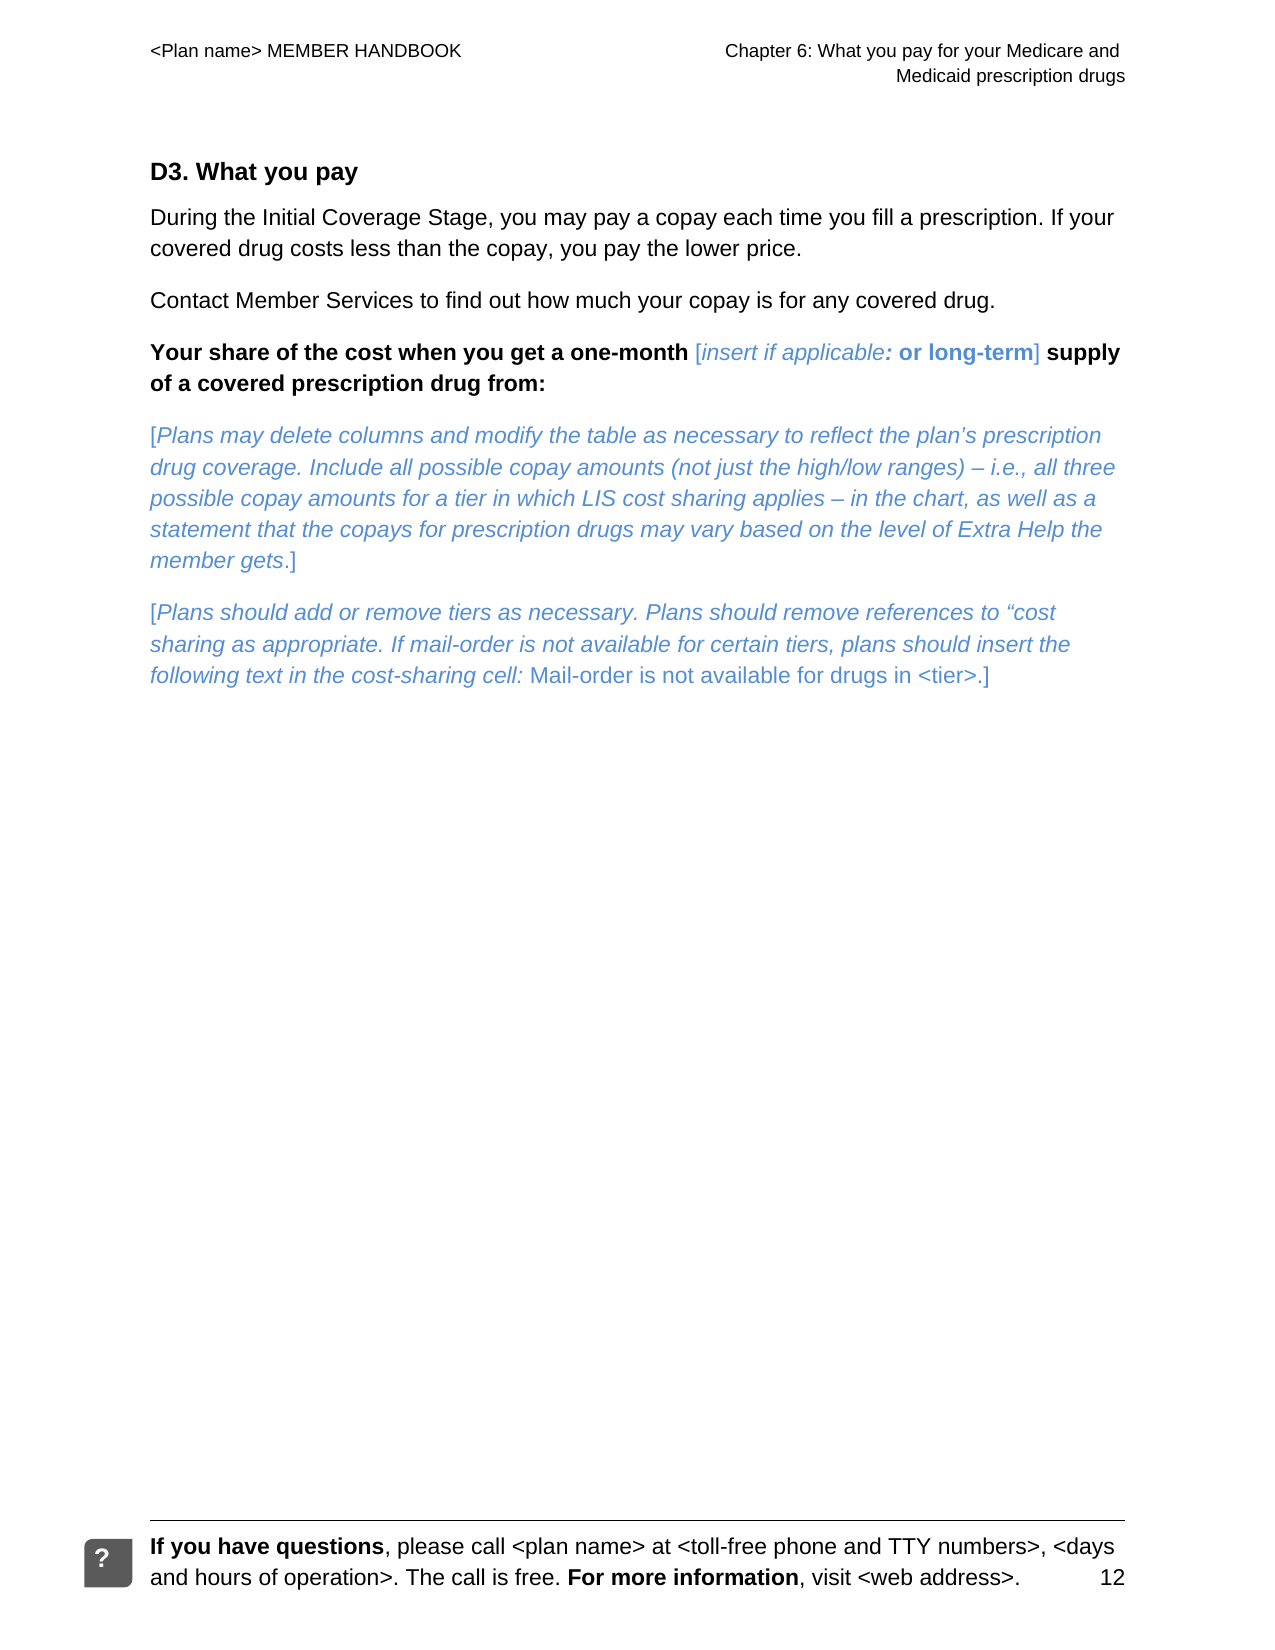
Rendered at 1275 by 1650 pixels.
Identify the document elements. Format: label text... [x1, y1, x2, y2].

text Your share of the cost when you get a one-month [insert if applicable: or long-term] supply of a covered prescription drug from: [150, 335, 1125, 398]
text [Plans should add or remove tiers as necessary. Plans should remove references to “cost sharing as appropriate. If mail-order is not available for certain tiers, plans should insert the following text in the cost-sharing cell: Mail-order is not available for drugs in <tier>.] [150, 596, 1125, 689]
text During the Initial Coverage Stage, you may pay a copay each time you fill a prescription. If your covered drug costs less than the copay, you pay the lower price. [150, 200, 1125, 262]
text Contact Member Services to find out how much your copay is for any covered drug. [150, 283, 1125, 314]
text [Plans may delete columns and modify the table as necessary to reflect the plan’s prescription drug coverage. Include all possible copay amounts (not just the high/low ranges) – i.e., all three possible copay amounts for a tier in which LIS cost sharing applies – in the chart, as well as a statement that the copays for prescription drugs may vary based on the level of Extra Help the member gets.] [150, 419, 1125, 575]
subtitle D3. What you pay [150, 150, 1125, 187]
